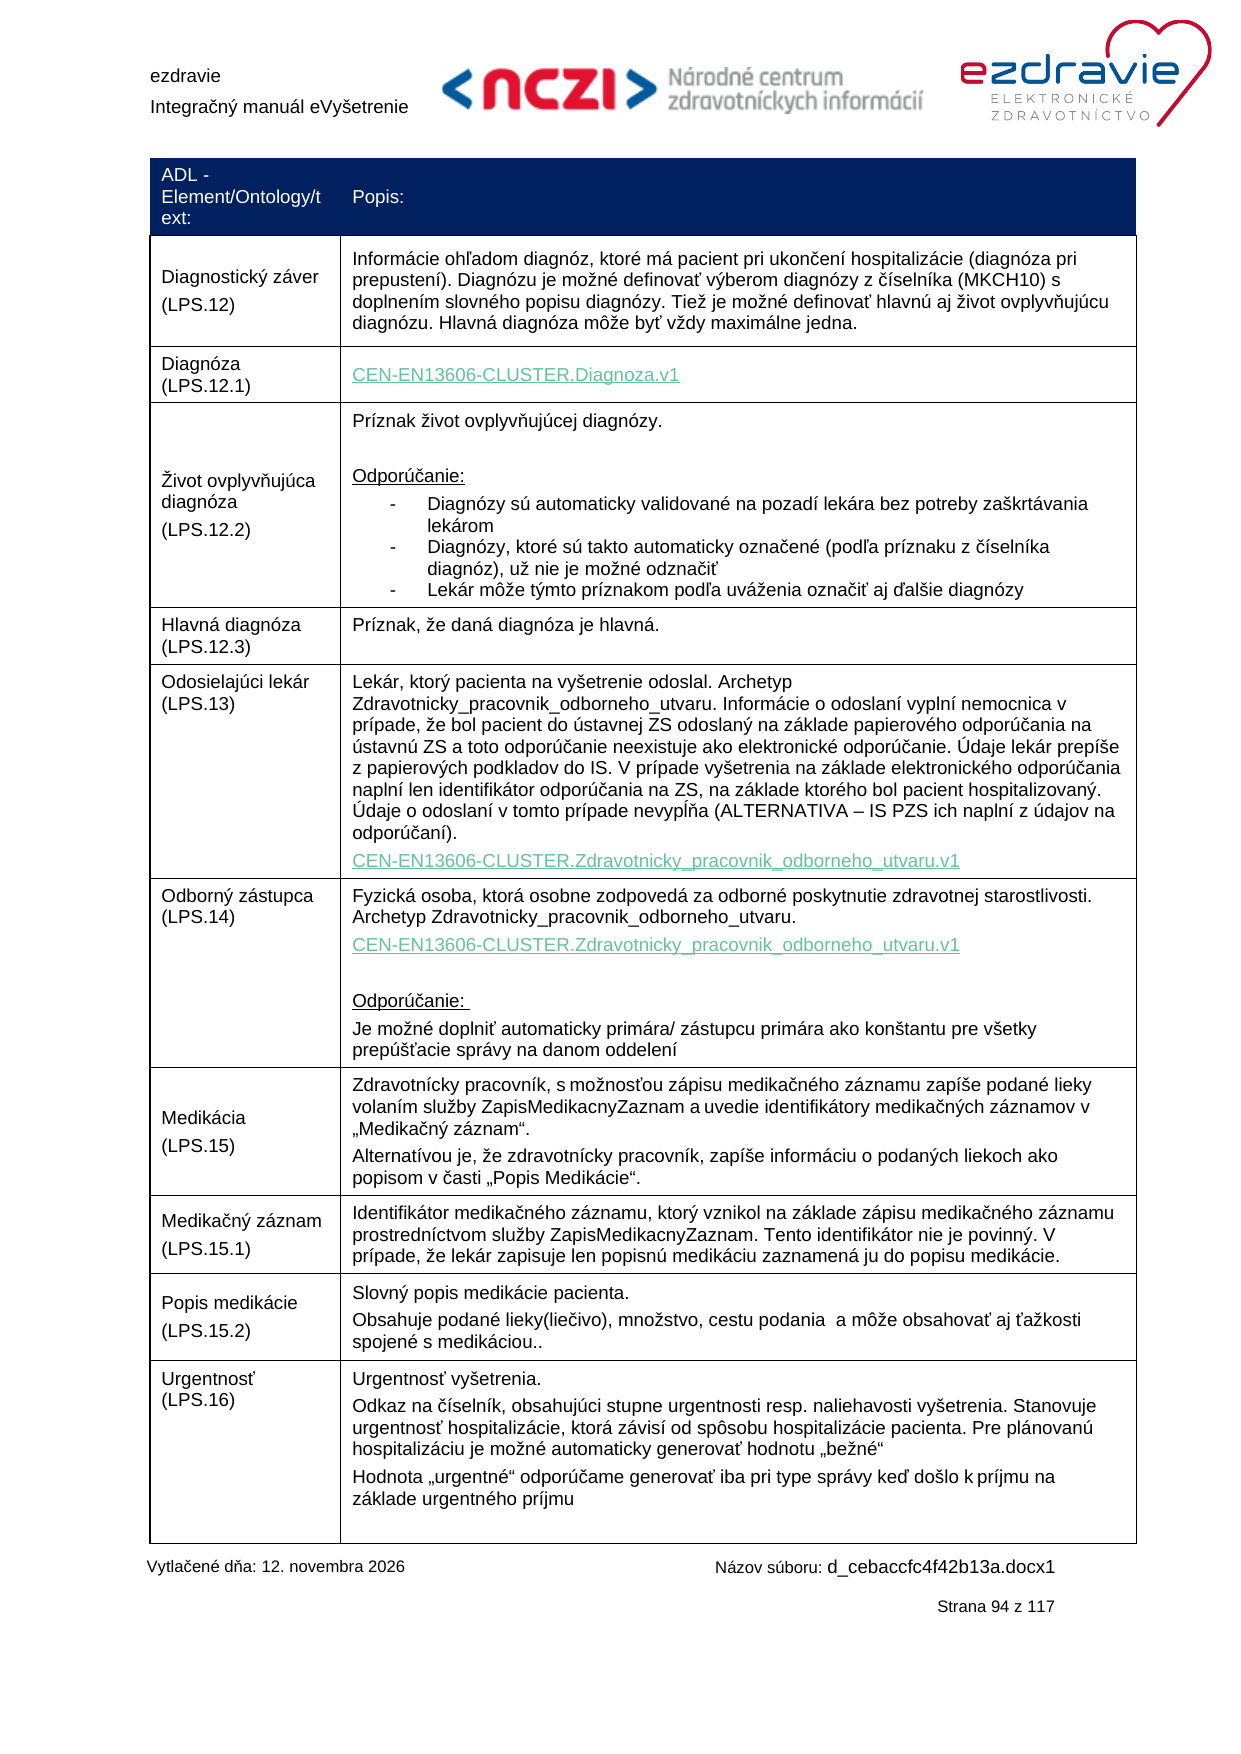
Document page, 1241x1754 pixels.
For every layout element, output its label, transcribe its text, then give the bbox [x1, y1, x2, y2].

picture [442, 67, 924, 114]
table_header ADL - Element/Ontology/text: [150, 158, 341, 235]
table_cell Medikačný záznam (LPS.15.1) [151, 1196, 340, 1273]
table_cell Život ovplyvňujúca diagnóza (LPS.12.2) [151, 403, 340, 607]
table_cell Informácie ohľadom diagnóz, ktoré má pacient pri ukončení hospitalizácie (diagnóza pri prepustení). Diagnózu je možné definovať výberom diagnózy z číselníka (MKCH10) s doplnením slovného popisu diagnózy. Tiež je možné definovať hlavnú aj život ovplyvňujúcu diagnózu. Hlavná diagnóza môže byť vždy maximálne jedna. [341, 236, 1136, 346]
table_cell Odborný zástupca (LPS.14) [151, 879, 340, 1067]
table_cell Fyzická osoba, ktorá osobne zodpovedá za odborné poskytnutie zdravotnej starostlivosti. Archetyp Zdravotnicky_pracovnik_odborneho_utvaru. CEN-EN13606-CLUSTER.Zdravotnicky_pracovnik_odborneho_utvaru.v1 Odporúčanie: Je možné doplniť automaticky primára/ zástupcu primára ako konštantu pre všetky prepúšťacie správy na danom oddelení [341, 879, 1136, 1067]
table_cell Príznak život ovplyvňujúcej diagnózy. Odporúčanie: Diagnózy sú automaticky validované na pozadí lekára bez potreby zaškrtávania lekárom Diagnózy, ktoré sú takto automaticky označené (podľa príznaku z číselníka diagnóz), už nie je možné odznačiť Lekár môže týmto príznakom podľa uváženia označiť aj ďalšie diagnózy [341, 403, 1136, 607]
picture [961, 20, 1212, 127]
table_cell CEN-EN13606-CLUSTER.Diagnoza.v1 [341, 347, 1136, 402]
table_cell Zdravotnícky pracovník, s možnosťou zápisu medikačného záznamu zapíše podané lieky volaním služby ZapisMedikacnyZaznam a uvedie identifikátory medikačných záznamov v „Medikačný záznam“. Alternatívou je, že zdravotnícky pracovník, zapíše informáciu o podaných liekoch ako popisom v časti „Popis Medikácie“. [341, 1068, 1136, 1194]
table_cell Príznak, že daná diagnóza je hlavná. [341, 608, 1136, 664]
table_cell Lekár, ktorý pacienta na vyšetrenie odoslal. Archetyp Zdravotnicky_pracovnik_odborneho_utvaru. Informácie o odoslaní vyplní nemocnica v prípade, že bol pacient do ústavnej ZS odoslaný na základe papierového odporúčania na ústavnú ZS a toto odporúčanie neexistuje ako elektronické odporúčanie. Údaje lekár prepíše z papierových podkladov do IS. V prípade vyšetrenia na základe elektronického odporúčania naplní len identifikátor odporúčania na ZS, na základe ktorého bol pacient hospitalizovaný. Údaje o odoslaní v tomto prípade nevypĺňa (ALTERNATIVA – IS PZS ich naplní z údajov na odporúčaní). CEN-EN13606-CLUSTER.Zdravotnicky_pracovnik_odborneho_utvaru.v1 [341, 665, 1136, 877]
table_cell Popis medikácie (LPS.15.2) [151, 1274, 340, 1360]
table_cell Hlavná diagnóza (LPS.12.3) [151, 608, 340, 664]
table_cell Diagnóza (LPS.12.1) [151, 347, 340, 402]
table_cell Medikácia (LPS.15) [151, 1068, 340, 1194]
table_cell Identifikátor medikačného záznamu, ktorý vznikol na základe zápisu medikačného záznamu prostredníctvom služby ZapisMedikacnyZaznam. Tento identifikátor nie je povinný. V prípade, že lekár zapisuje len popisnú medikáciu zaznamená ju do popisu medikácie. [341, 1196, 1136, 1273]
table_header Popis: [341, 158, 1136, 235]
table_cell Urgentnosť (LPS.16) [151, 1361, 340, 1543]
table_cell Diagnostický záver (LPS.12) [151, 236, 340, 346]
table_cell Slovný popis medikácie pacienta. Obsahuje podané lieky(liečivo), množstvo, cestu podania a môže obsahovať aj ťažkosti spojené s medikáciou.. [341, 1274, 1136, 1360]
table_cell Odosielajúci lekár (LPS.13) [151, 665, 340, 877]
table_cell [341, 1361, 1136, 1543]
